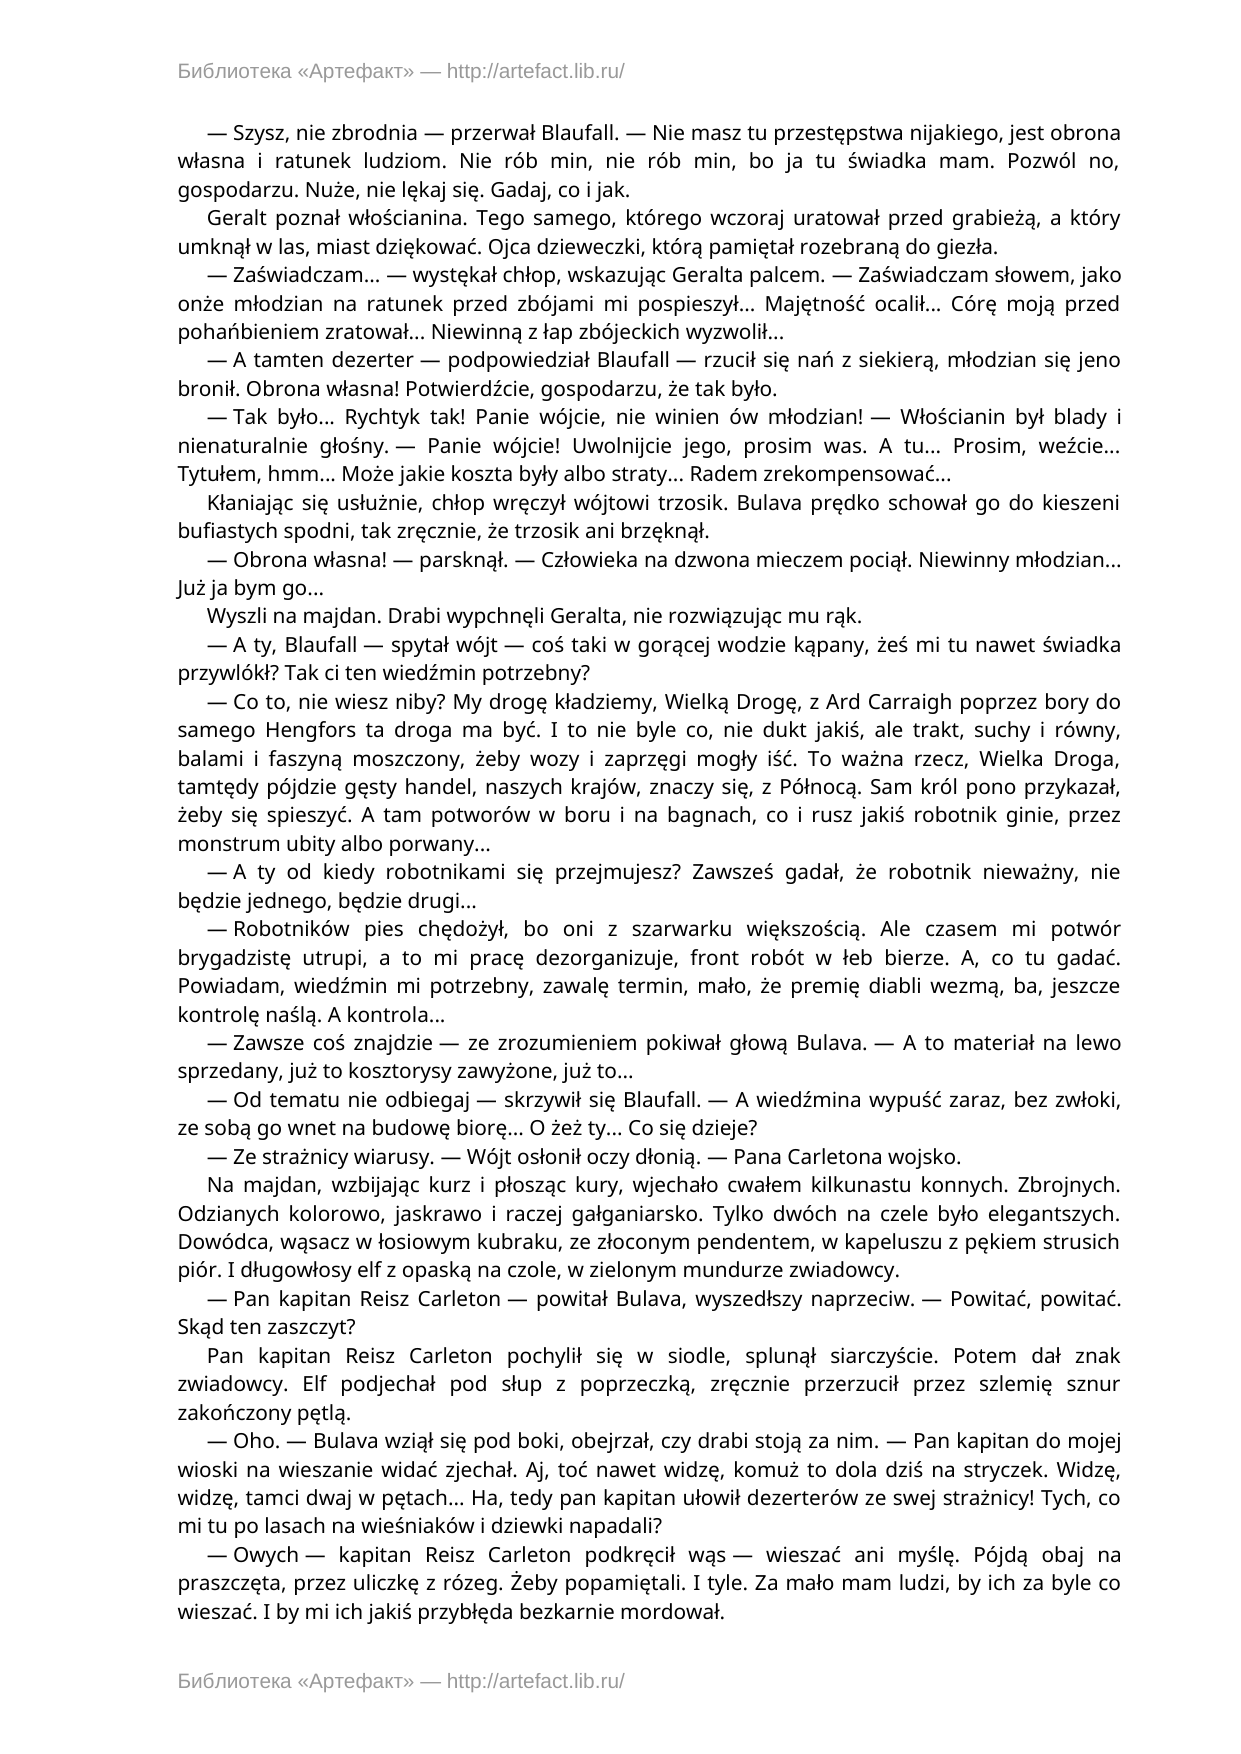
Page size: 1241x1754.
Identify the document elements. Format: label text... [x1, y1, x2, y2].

text — Obrona własna! — parsknął. — Człowieka na dzwona mieczem pociął. Niewinny młodzian... Już ja bym go... [177, 545, 1122, 602]
text — Tak było... Rychtyk tak! Panie wójcie, nie winien ów młodzian! — Włościanin był blady i nienaturalnie głośny. — Panie wójcie! Uwolnijcie jego, prosim was. A tu... Prosim, weźcie... Tytułem, hmm... Może jakie koszta były albo straty... Radem zrekompensować... [177, 402, 1122, 488]
text — Robotników pies chędożył, bo oni z szarwarku większością. Ale czasem mi potwór brygadzistę utrupi, a to mi pracę dezorganizuje, front robót w łeb bierze. A, co tu gadać. Powiadam, wiedźmin mi potrzebny, zawalę termin, mało, że premię diabli wezmą, ba, jeszcze kontrolę naślą. A kontrola... [177, 914, 1122, 1028]
text — A ty, Blaufall — spytał wójt — coś taki w gorącej wodzie kąpany, żeś mi tu nawet świadka przywlókł? Tak ci ten wiedźmin potrzebny? [177, 630, 1122, 687]
text — Od tematu nie odbiegaj — skrzywił się Blaufall. — A wiedźmina wypuść zaraz, bez zwłoki, ze sobą go wnet na budowę biorę... O żeż ty... Co się dzieje? [177, 1085, 1122, 1142]
text — Owych — kapitan Reisz Carleton podkręcił wąs — wieszać ani myślę. Pójdą obaj na praszczęta, przez uliczkę z rózeg. Żeby popamiętali. I tyle. Za mało mam ludzi, by ich za byle co wieszać. I by mi ich jakiś przybłęda bezkarnie mordował. [177, 1540, 1122, 1625]
text — Co to, nie wiesz niby? My drogę kładziemy, Wielką Drogę, z Ard Carraigh poprzez bory do samego Hengfors ta droga ma być. I to nie byle co, nie dukt jakiś, ale trakt, suchy i równy, balami i faszyną moszczony, żeby wozy i zaprzęgi mogły iść. To ważna rzecz, Wielka Droga, tamtędy pójdzie gęsty handel, naszych krajów, znaczy się, z Północą. Sam król pono przykazał, żeby się spieszyć. A tam potworów w boru i na bagnach, co i rusz jakiś robotnik ginie, przez monstrum ubity albo porwany... [177, 687, 1122, 857]
text Wyszli na majdan. Drabi wypchnęli Geralta, nie rozwiązując mu rąk. [177, 602, 1122, 630]
text — Szysz, nie zbrodnia — przerwał Blaufall. — Nie masz tu przestępstwa nijakiego, jest obrona własna i ratunek ludziom. Nie rób min, nie rób min, bo ja tu świadka mam. Pozwól no, gospodarzu. Nuże, nie lękaj się. Gadaj, co i jak. [177, 118, 1122, 203]
text Na majdan, wzbijając kurz i płosząc kury, wjechało cwałem kilkunastu konnych. Zbrojnych. Odzianych kolorowo, jaskrawo i raczej gałganiarsko. Tylko dwóch na czele było elegantszych. Dowódca, wąsacz w łosiowym kubraku, ze złoconym pendentem, w kapeluszu z pękiem strusich piór. I długowłosy elf z opaską na czole, w zielonym mundurze zwiadowcy. [177, 1170, 1122, 1284]
text Kłaniając się usłużnie, chłop wręczył wójtowi trzosik. Bulava prędko schował go do kieszeni bufiastych spodni, tak zręcznie, że trzosik ani brzęknął. [177, 488, 1122, 545]
text — A tamten dezerter — podpowiedział Blaufall — rzucił się nań z siekierą, młodzian się jeno bronił. Obrona własna! Potwierdźcie, gospodarzu, że tak było. [177, 346, 1122, 402]
text Pan kapitan Reisz Carleton pochylił się w siodle, splunął siarczyście. Potem dał znak zwiadowcy. Elf podjechał pod słup z poprzeczką, zręcznie przerzucił przez szlemię sznur zakończony pętlą. [177, 1341, 1122, 1426]
text — Ze strażnicy wiarusy. — Wójt osłonił oczy dłonią. — Pana Carletona wojsko. [177, 1142, 1122, 1170]
text — Pan kapitan Reisz Carleton — powitał Bulava, wyszedłszy naprzeciw. — Powitać, powitać. Skąd ten zaszczyt? [177, 1284, 1122, 1341]
text — Oho. — Bulava wziął się pod boki, obejrzał, czy drabi stoją za nim. — Pan kapitan do mojej wioski na wieszanie widać zjechał. Aj, toć nawet widzę, komuż to dola dziś na stryczek. Widzę, widzę, tamci dwaj w pętach... Ha, tedy pan kapitan ułowił dezerterów ze swej strażnicy! Tych, co mi tu po lasach na wieśniaków i dziewki napadali? [177, 1426, 1122, 1540]
text Geralt poznał włościanina. Tego samego, którego wczoraj uratował przed grabieżą, a który umknął w las, miast dziękować. Ojca dzieweczki, którą pamiętał rozebraną do giezła. [177, 203, 1122, 260]
text — Zawsze coś znajdzie — ze zrozumieniem pokiwał głową Bulava. — A to materiał na lewo sprzedany, już to kosztorysy zawyżone, już to... [177, 1028, 1122, 1085]
text — Zaświadczam... — wystękał chłop, wskazując Geralta palcem. — Zaświadczam słowem, jako onże młodzian na ratunek przed zbójami mi pospieszył... Majętność ocalił... Córę moją przed pohańbieniem zratował... Niewinną z łap zbójeckich wyzwolił... [177, 260, 1122, 346]
text — A ty od kiedy robotnikami się przejmujesz? Zawsześ gadał, że robotnik nieważny, nie będzie jednego, będzie drugi... [177, 857, 1122, 914]
